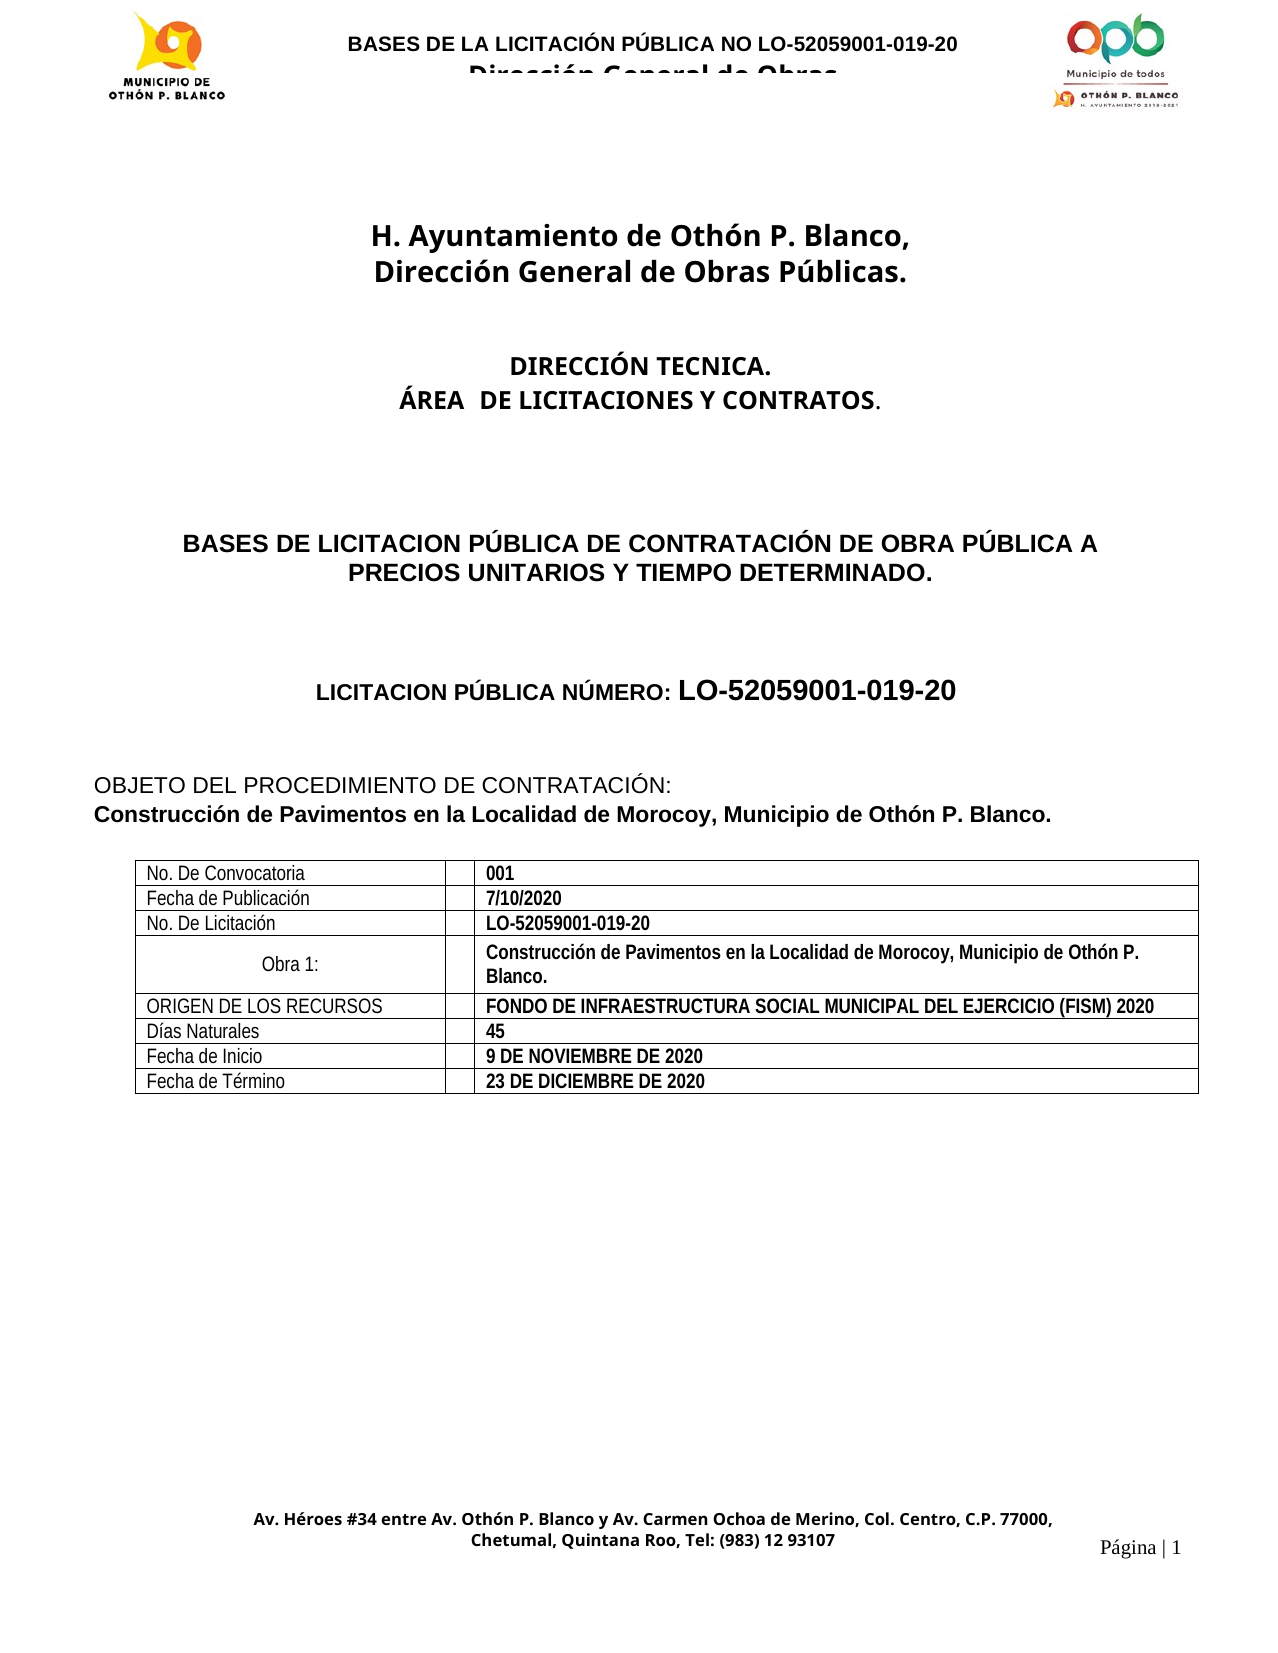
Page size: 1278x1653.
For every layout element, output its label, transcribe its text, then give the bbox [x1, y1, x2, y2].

table_cell [446, 994, 474, 1018]
table_cell LO-52059001-019-20 [475, 911, 1198, 934]
table_cell ORIGEN DE LOS RECURSOS [136, 994, 445, 1018]
table_cell [446, 1019, 474, 1043]
text ÁREA DE LICITACIONES Y CONTRATOS. [94, 382, 1186, 417]
table_cell [446, 936, 474, 993]
table_cell [446, 886, 474, 909]
picture [104, 0, 237, 114]
table_header No. De Convocatoria [136, 861, 445, 884]
table_cell 45 [475, 1019, 1198, 1043]
text Dirección General de Obras Públicas. [94, 256, 1186, 289]
table_cell No. De Licitación [136, 911, 445, 934]
table_cell Construcción de Pavimentos en la Localidad de Morocoy, Municipio de Othón P. Blanco. [475, 936, 1198, 993]
table_header [446, 861, 474, 884]
table_cell [446, 911, 474, 934]
table_cell Fecha de Inicio [136, 1044, 445, 1068]
table_cell FONDO DE INFRAESTRUCTURA SOCIAL MUNICIPAL DEL EJERCICIO (FISM) 2020 [475, 994, 1198, 1018]
text BASES DE LICITACION PÚBLICA DE CONTRATACIÓN DE OBRA PÚBLICA A [94, 529, 1186, 558]
table_cell Obra 1: [136, 936, 445, 993]
table_header 001 [475, 861, 1198, 884]
text PRECIOS UNITARIOS Y TIEMPO DETERMINADO. [94, 558, 1186, 587]
table_cell 7/10/2020 [475, 886, 1198, 909]
text Construcción de Pavimentos en la Localidad de Morocoy, Municipio de Othón P. Blanco. [94, 799, 1181, 829]
table_cell Días Naturales [136, 1019, 445, 1043]
picture [1049, 13, 1192, 113]
text H. Ayuntamiento de Othón P. Blanco, [94, 220, 1186, 253]
table_cell 23 DE DICIEMBRE DE 2020 [475, 1069, 1198, 1093]
table_cell Fecha de Publicación [136, 886, 445, 909]
text OBJETO DEL PROCEDIMIENTO DE CONTRATACIÓN: [94, 772, 1181, 798]
text LICITACION PÚBLICA NÚMERO: LO-52059001-019-20 [94, 673, 1178, 707]
table_cell 9 DE NOVIEMBRE DE 2020 [475, 1044, 1198, 1068]
table_cell Fecha de Término [136, 1069, 445, 1093]
table_cell [446, 1044, 474, 1068]
text DIRECCIÓN TECNICA. [94, 348, 1186, 382]
table_cell [446, 1069, 474, 1093]
